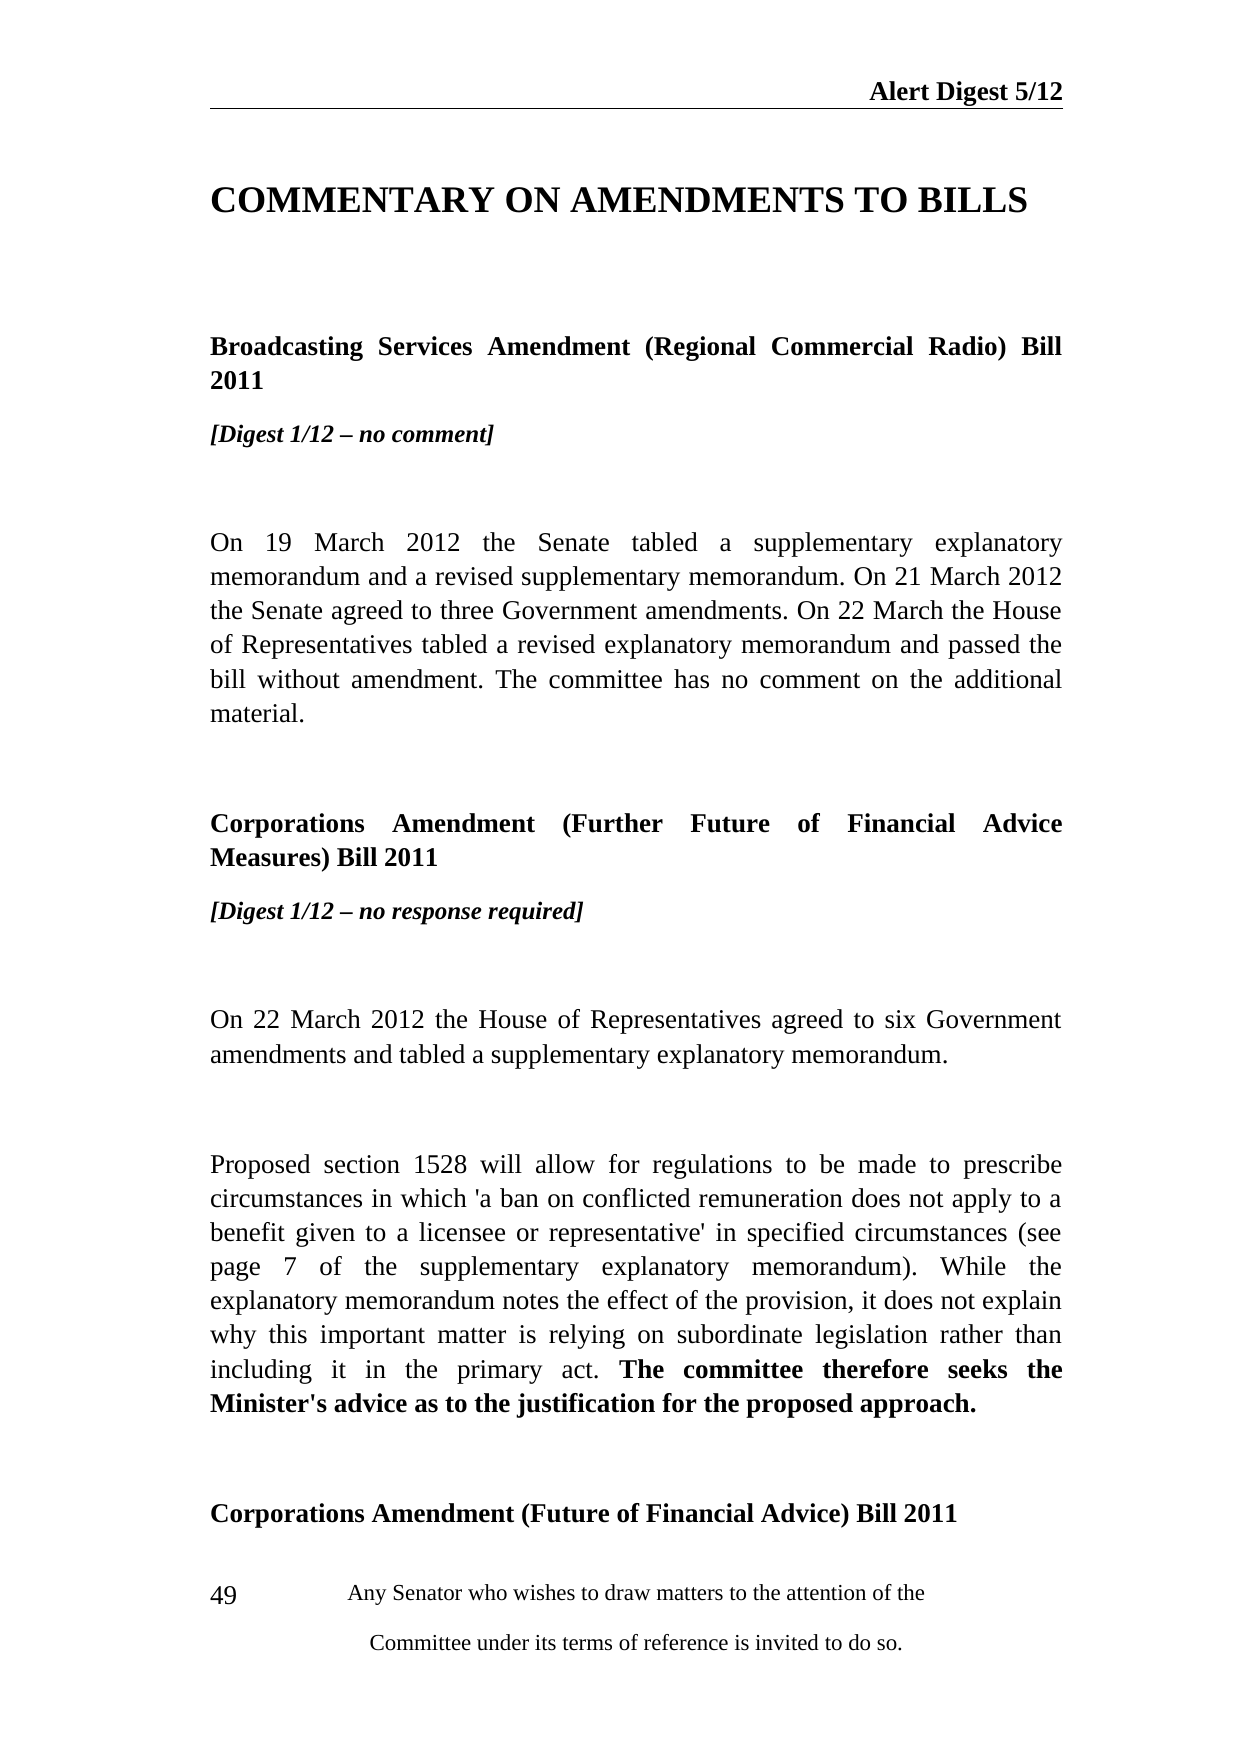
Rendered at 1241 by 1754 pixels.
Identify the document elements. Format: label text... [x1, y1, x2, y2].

text COMMENTARY ON AMENDMENTS TO BILLS [210, 177, 1063, 220]
text Broadcasting Services Amendment (Regional Commercial Radio) Bill 2011 [210, 329, 1063, 395]
text [Digest 1/12 – no response required] [210, 896, 1063, 925]
text On 22 March 2012 the House of Representatives agreed to six Government amendments and tabled a supplementary explanatory memorandum. [210, 1003, 1063, 1069]
text [Digest 1/12 – no comment] [210, 419, 1063, 447]
text Corporations Amendment (Future of Financial Advice) Bill 2011 [210, 1497, 1063, 1528]
text On 19 March 2012 the Senate tabled a supplementary explanatory memorandum and a revised supplementary memorandum. On 21 March 2012 the Senate agreed to three Government amendments. On 22 March the House of Representatives tabled a revised explanatory memorandum and passed the bill without amendment. The committee has no comment on the additional material. [210, 526, 1063, 728]
text Proposed section 1528 will allow for regulations to be made to prescribe circumstances in which 'a ban on conflicted remuneration does not apply to a benefit given to a licensee or representative' in specified circumstances (see page 7 of the supplementary explanatory memorandum). While the explanatory memorandum notes the effect of the provision, it does not explain why this important matter is relying on subordinate legislation rather than including it in the primary act. The committee therefore seeks the Minister's advice as to the justification for the proposed approach. [210, 1148, 1063, 1418]
text Corporations Amendment (Further Future of Financial Advice Measures) Bill 2011 [210, 807, 1063, 872]
